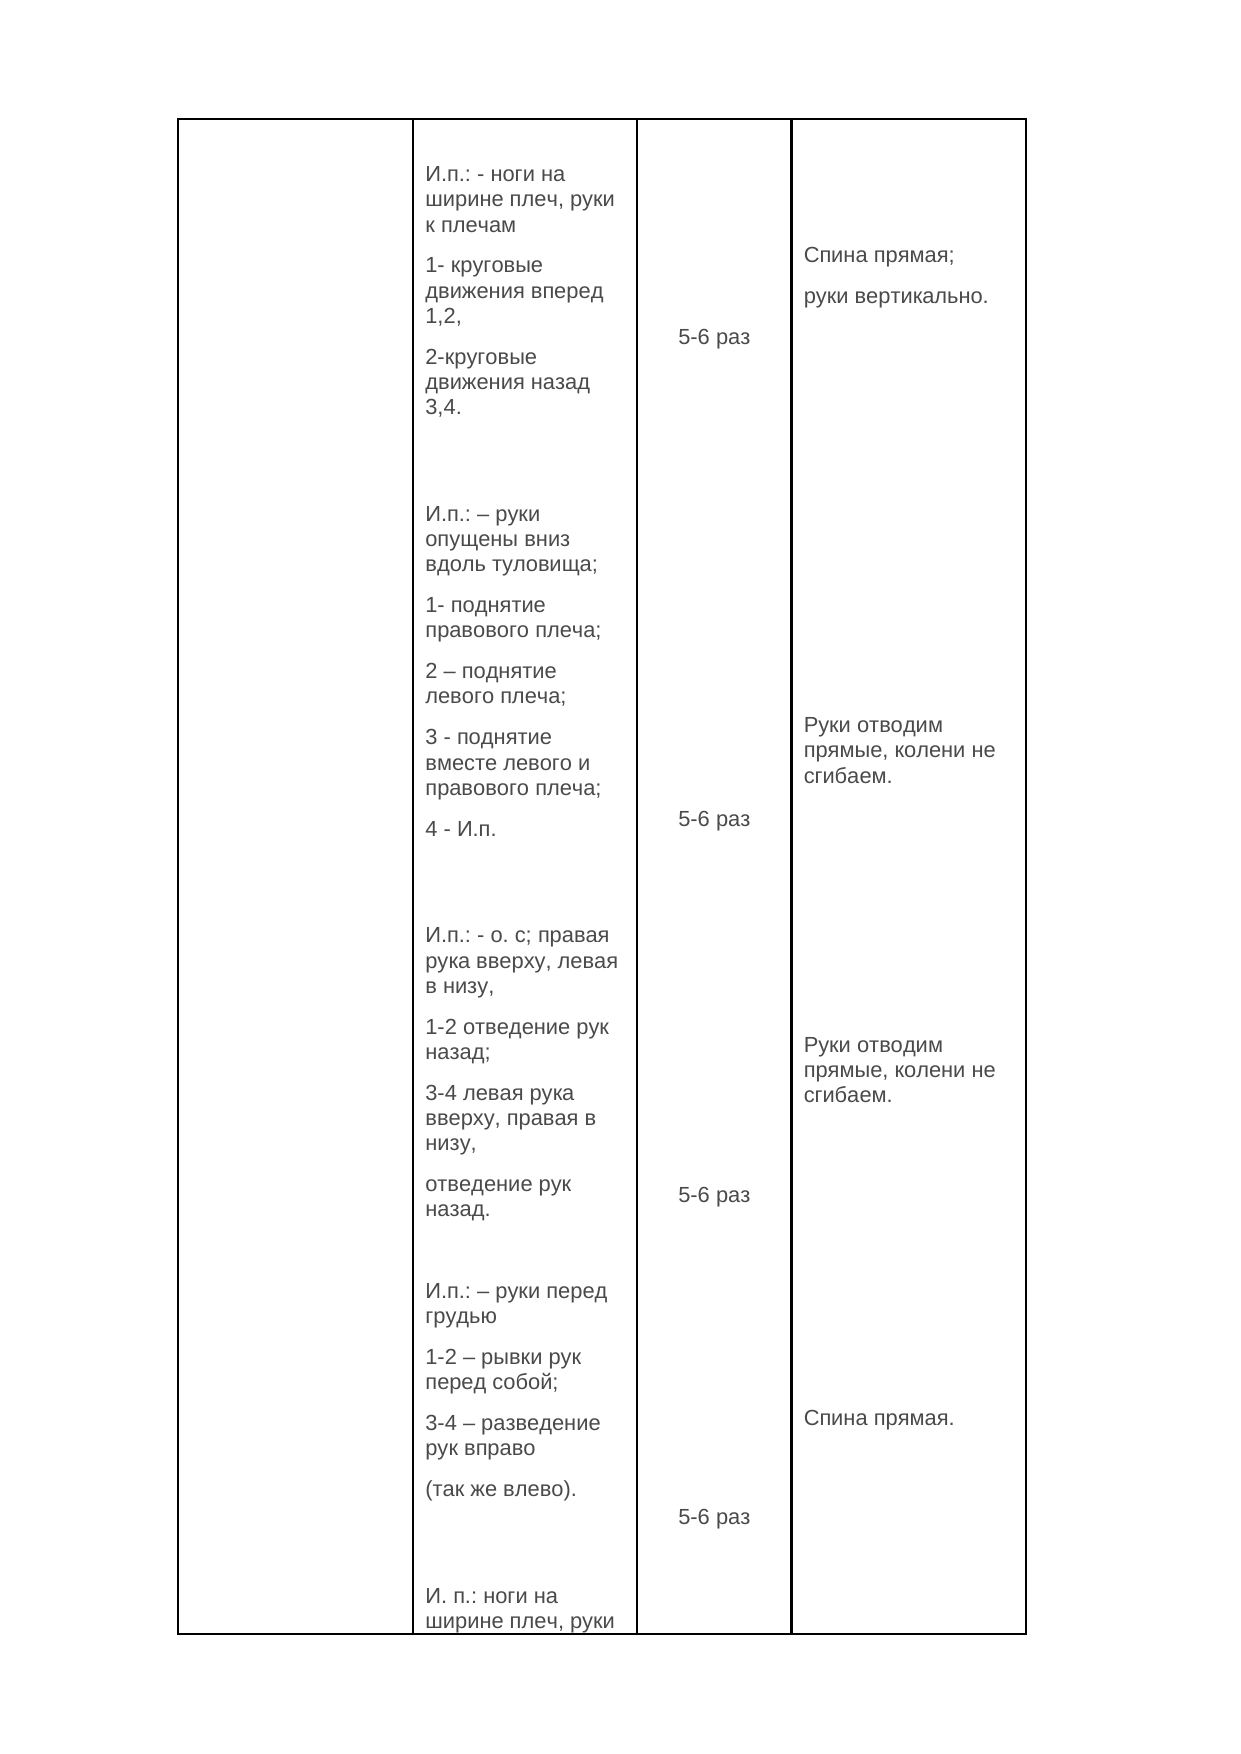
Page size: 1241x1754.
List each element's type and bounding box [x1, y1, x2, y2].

table_cell [638, 120, 790, 1633]
table_cell [414, 120, 636, 1633]
table_cell [179, 120, 412, 1633]
table_cell [793, 120, 1025, 1633]
